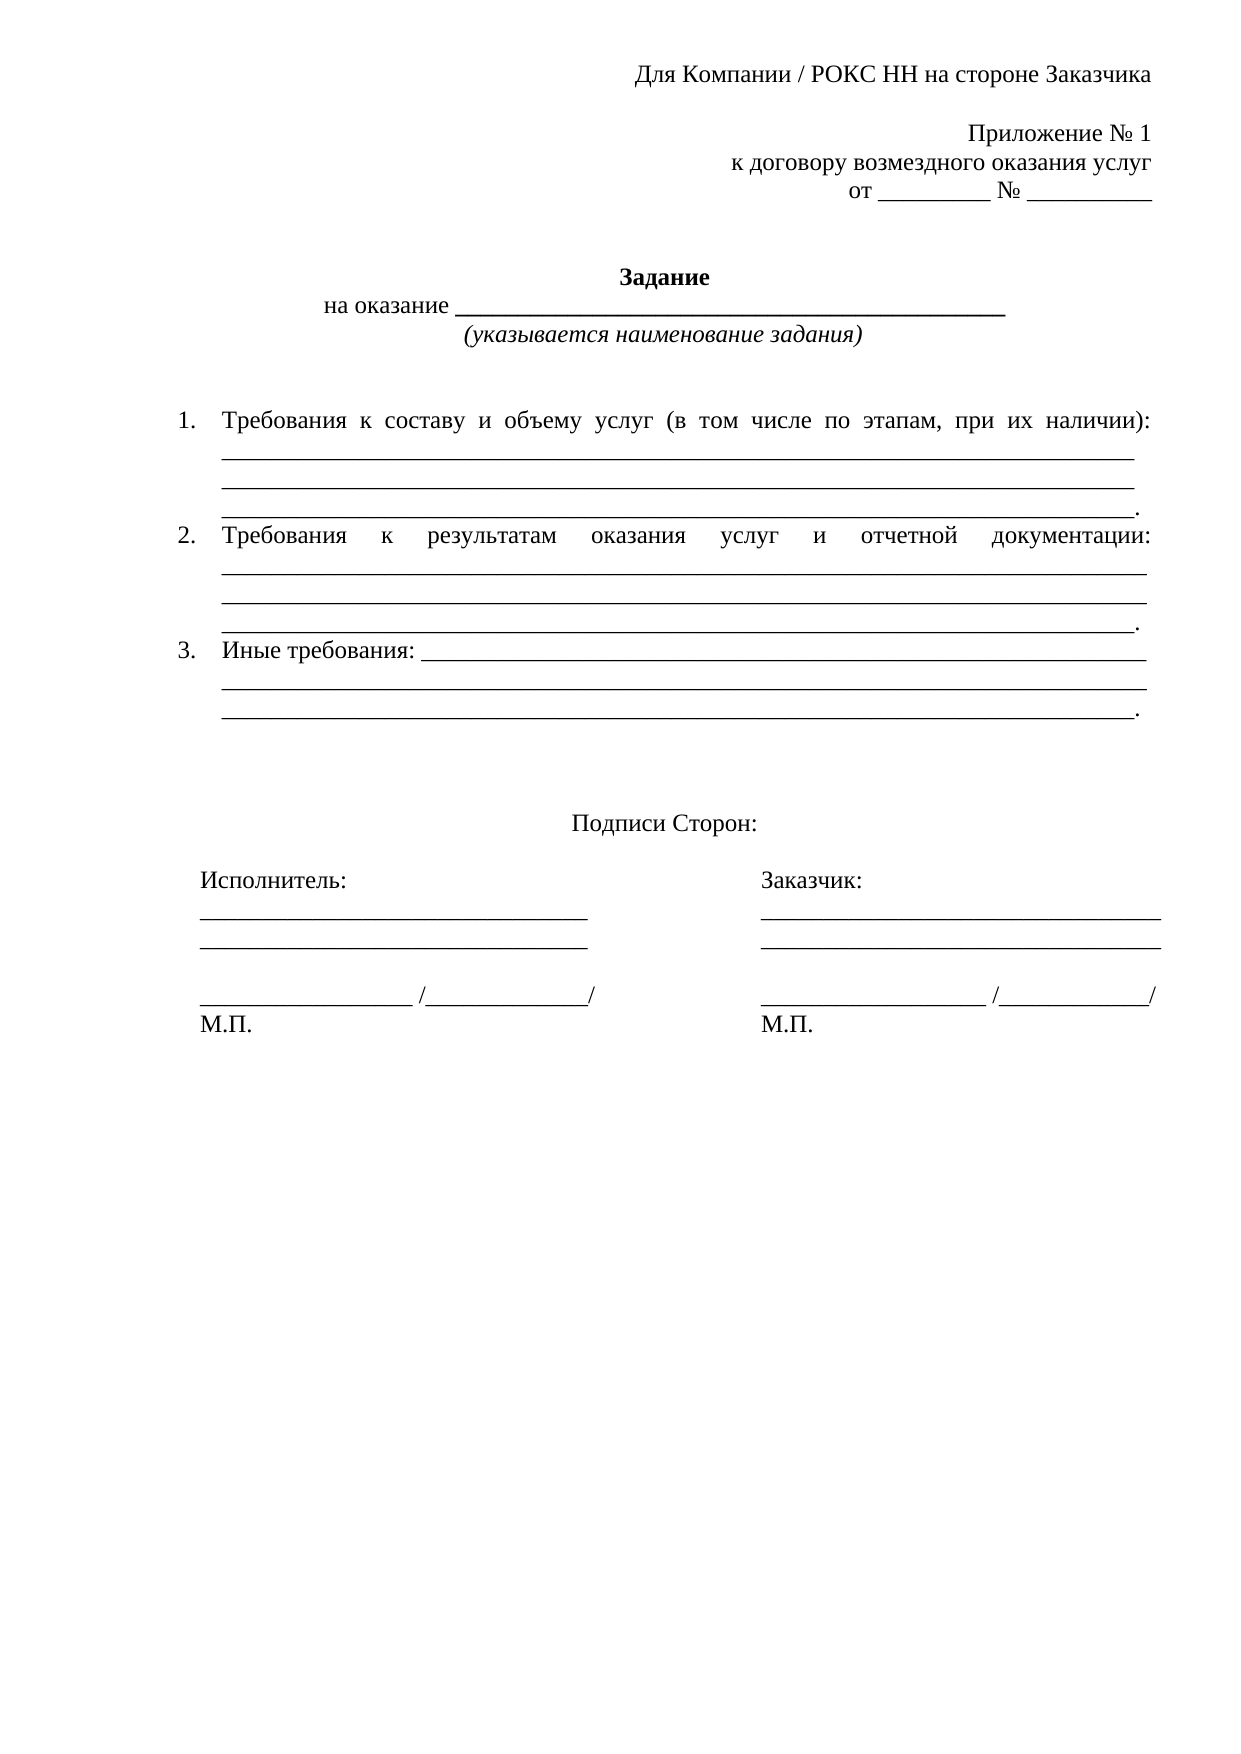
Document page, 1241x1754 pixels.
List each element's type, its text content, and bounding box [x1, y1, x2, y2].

text __________________________________________________________________________ [222, 578, 1152, 607]
text на оказание ____________________________________________ [177, 291, 1152, 319]
text _________________________________________________________________________. [222, 492, 1152, 521]
text (указывается наименование задания) [177, 319, 1152, 348]
list Требования к результатам оказания услуг и отчетной документации: __________________________________________________________________________ [177, 521, 1152, 578]
text от _________ № __________ [177, 176, 1152, 204]
text к договору возмездного оказания услуг [177, 147, 1152, 176]
list Иные требования: __________________________________________________________ [177, 636, 1152, 664]
table_header Заказчик: [750, 866, 1211, 894]
table_header Исполнитель: [189, 866, 749, 894]
text Приложение № 1 [177, 118, 1152, 147]
text Подписи Сторон: [177, 808, 1152, 837]
text _________________________________________________________________________. [222, 693, 1152, 722]
table_cell ________________________________ ________________________________ __________________ /____________/ М.П. [750, 894, 1211, 1038]
list Требования к составу и объему услуг (в том числе по этапам, при их наличии): _________________________________________________________________________ [177, 406, 1152, 463]
text _________________________________________________________________________. [222, 607, 1152, 636]
text __________________________________________________________________________ [222, 664, 1152, 693]
table_cell _______________________________ _______________________________ _________________ /_____________/ М.П. [189, 894, 749, 1038]
text Задание [177, 262, 1152, 291]
text _________________________________________________________________________ [222, 463, 1152, 492]
